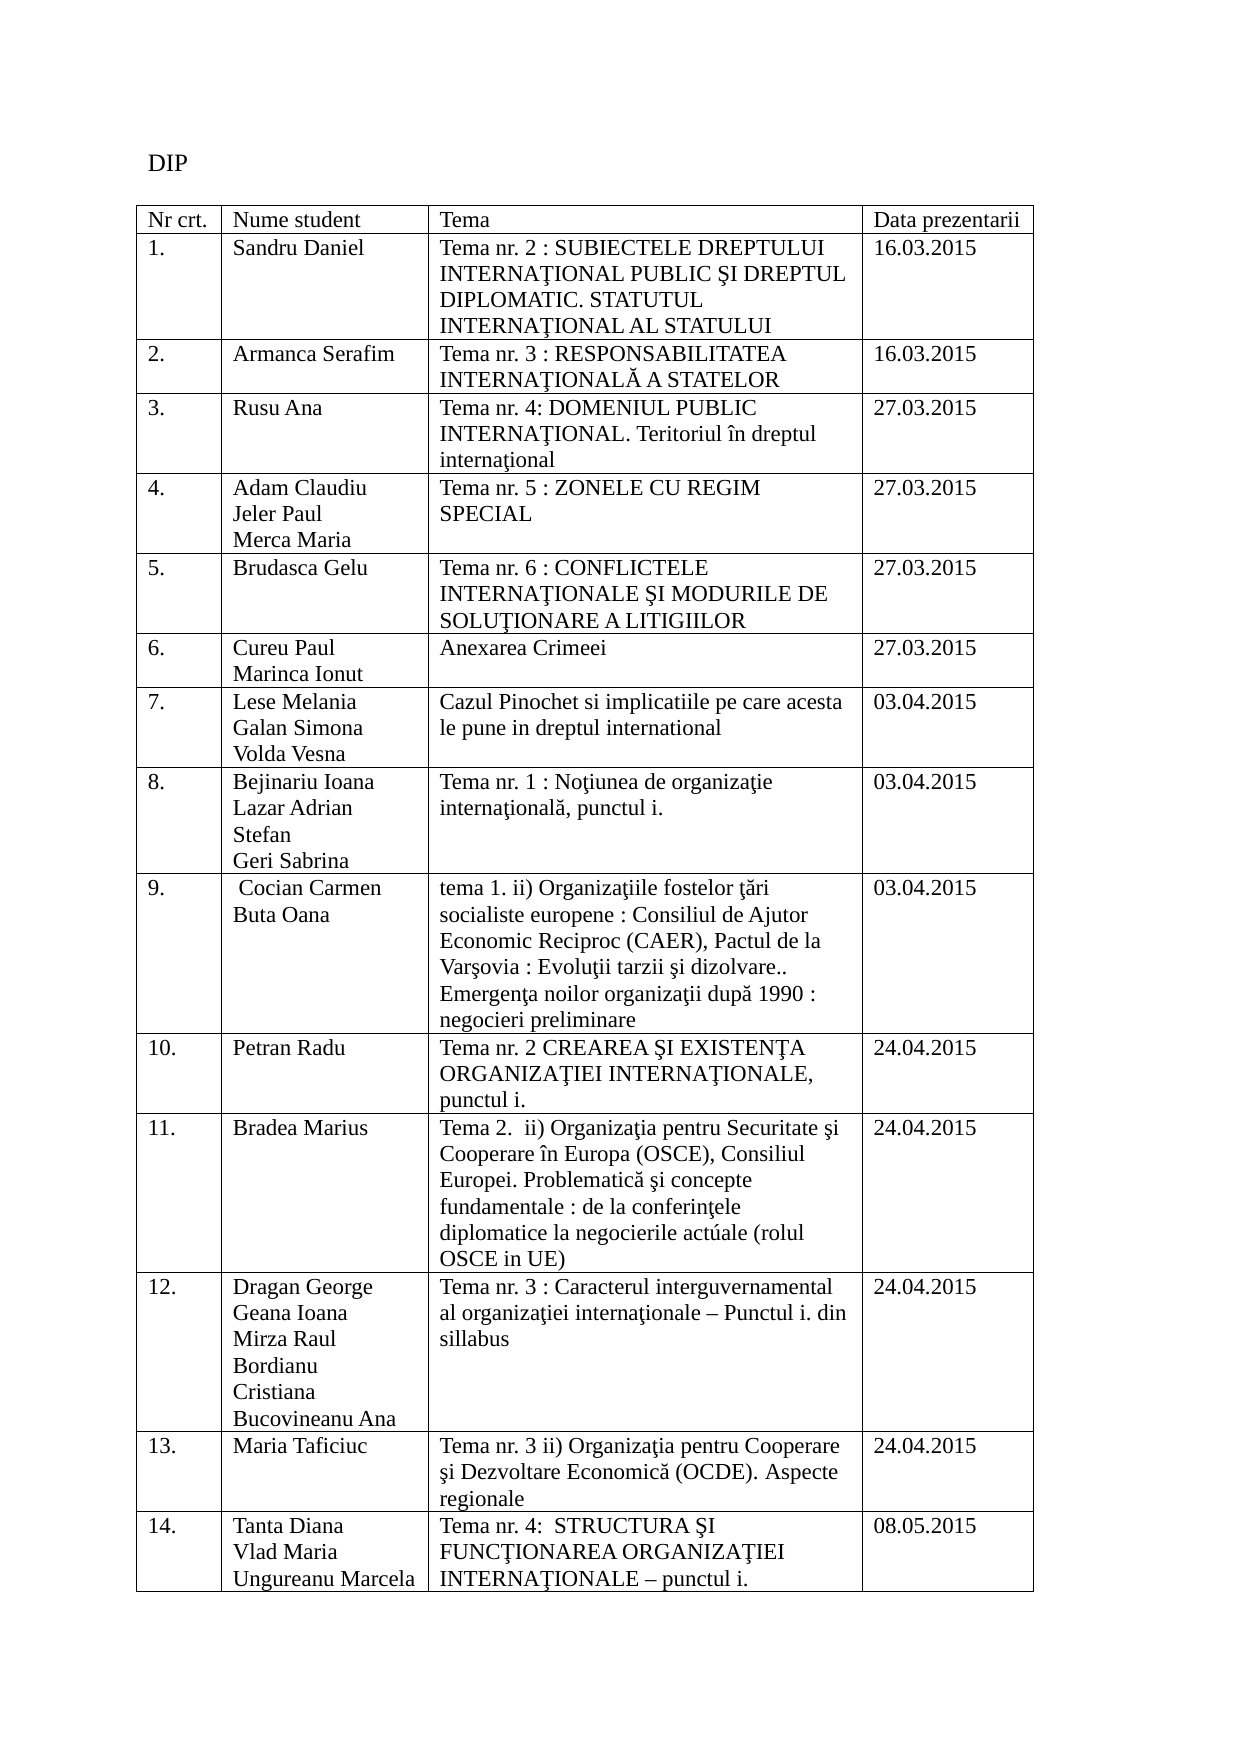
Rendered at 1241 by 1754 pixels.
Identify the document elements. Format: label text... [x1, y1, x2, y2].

table_cell Tema nr. 2 CREAREA ŞI EXISTENŢA ORGANIZAŢIEI INTERNAŢIONALE, punctul i. [429, 1034, 862, 1113]
table_cell Maria Taficiuc [222, 1432, 428, 1511]
table_cell 24.04.2015 [863, 1273, 1033, 1431]
table_header Nr crt. [137, 206, 221, 232]
table_cell 9. [137, 874, 221, 1032]
table_cell 6. [137, 634, 221, 687]
table_cell Dragan George Geana Ioana Mirza Raul Bordianu Cristiana Bucovineanu Ana [222, 1273, 428, 1431]
table_cell Tanta Diana Vlad Maria Ungureanu Marcela [222, 1512, 428, 1591]
table_cell 27.03.2015 [863, 394, 1033, 473]
table_cell 24.04.2015 [863, 1432, 1033, 1511]
table_cell Tema nr. 1 : Noţiunea de organizaţie internaţională, punctul i. [429, 768, 862, 873]
table_cell Tema nr. 2 : SUBIECTELE DREPTULUI INTERNAŢIONAL PUBLIC ŞI DREPTUL DIPLOMATIC. STATUTUL INTERNAŢIONAL AL STATULUI [429, 234, 862, 339]
table_cell Tema nr. 3 : Caracterul interguvernamental al organizaţiei internaţionale – Punctul i. din sillabus [429, 1273, 862, 1431]
table_cell 2. [137, 340, 221, 393]
table_cell Tema 2. ii) Organizaţia pentru Securitate şi Cooperare în Europa (OSCE), Consiliul Europei. Problematică şi concepte fundamentale : de la conferinţele diplomatice la negocierile actúale (rolul OSCE in UE) [429, 1114, 862, 1272]
table_cell Brudasca Gelu [222, 554, 428, 633]
table_cell Tema nr. 4: DOMENIUL PUBLIC INTERNAŢIONAL. Teritoriul în dreptul internaţional [429, 394, 862, 473]
table_cell 27.03.2015 [863, 634, 1033, 687]
table_cell Tema nr. 6 : CONFLICTELE INTERNAŢIONALE ŞI MODURILE DE SOLUŢIONARE A LITIGIILOR [429, 554, 862, 633]
table_cell Bejinariu Ioana Lazar Adrian Stefan Geri Sabrina [222, 768, 428, 873]
table_cell Lese Melania Galan Simona Volda Vesna [222, 688, 428, 767]
table_cell 03.04.2015 [863, 768, 1033, 873]
table_cell 4. [137, 474, 221, 553]
table_cell 24.04.2015 [863, 1034, 1033, 1113]
table_cell 10. [137, 1034, 221, 1113]
table_cell 14. [137, 1512, 221, 1591]
table_cell Tema nr. 4: STRUCTURA ŞI FUNCŢIONAREA ORGANIZAŢIEI INTERNAŢIONALE – punctul i. [429, 1512, 862, 1591]
table_cell 27.03.2015 [863, 554, 1033, 633]
table_cell 7. [137, 688, 221, 767]
table_header Tema [429, 206, 862, 232]
table_cell Sandru Daniel [222, 234, 428, 339]
table_cell 24.04.2015 [863, 1114, 1033, 1272]
table_cell Cazul Pinochet si implicatiile pe care acesta le pune in dreptul international [429, 688, 862, 767]
table_cell 5. [137, 554, 221, 633]
table_cell 03.04.2015 [863, 688, 1033, 767]
table_cell Petran Radu [222, 1034, 428, 1113]
table_cell Rusu Ana [222, 394, 428, 473]
table_cell Anexarea Crimeei [429, 634, 862, 687]
table_cell 8. [137, 768, 221, 873]
table_cell Tema nr. 5 : Zonele cu regim special [429, 474, 862, 553]
table_cell Tema nr. 3 : Responsabilitatea internaţională a statelor [429, 340, 862, 393]
table_cell Armanca Serafim [222, 340, 428, 393]
table_cell Cocian Carmen Buta Oana [222, 874, 428, 1032]
table_cell 13. [137, 1432, 221, 1511]
table_header Nume student [222, 206, 428, 232]
table_cell 11. [137, 1114, 221, 1272]
table_cell 08.05.2015 [863, 1512, 1033, 1591]
table_cell Tema nr. 3 ii) Organizaţia pentru Cooperare şi Dezvoltare Economică (OCDE). Aspecte regionale [429, 1432, 862, 1511]
table_cell 1. [137, 234, 221, 339]
table_cell 03.04.2015 [863, 874, 1033, 1032]
table_cell Adam Claudiu Jeler Paul Merca Maria [222, 474, 428, 553]
table_cell tema 1. ii) Organizaţiile fostelor ţări socialiste europene : Consiliul de Ajutor Economic Reciproc (CAER), Pactul de la Varşovia : Evoluţii tarzii şi dizolvare.. Emergenţa noilor organizaţii după 1990 : negocieri preliminare [429, 874, 862, 1032]
table_cell Bradea Marius [222, 1114, 428, 1272]
table_cell 16.03.2015 [863, 234, 1033, 339]
table_cell 27.03.2015 [863, 474, 1033, 553]
text DIP [148, 148, 1069, 176]
table_header Data prezentarii [863, 206, 1033, 232]
table_cell Cureu Paul Marinca Ionut [222, 634, 428, 687]
table_cell 16.03.2015 [863, 340, 1033, 393]
table_cell 3. [137, 394, 221, 473]
table_cell 12. [137, 1273, 221, 1431]
